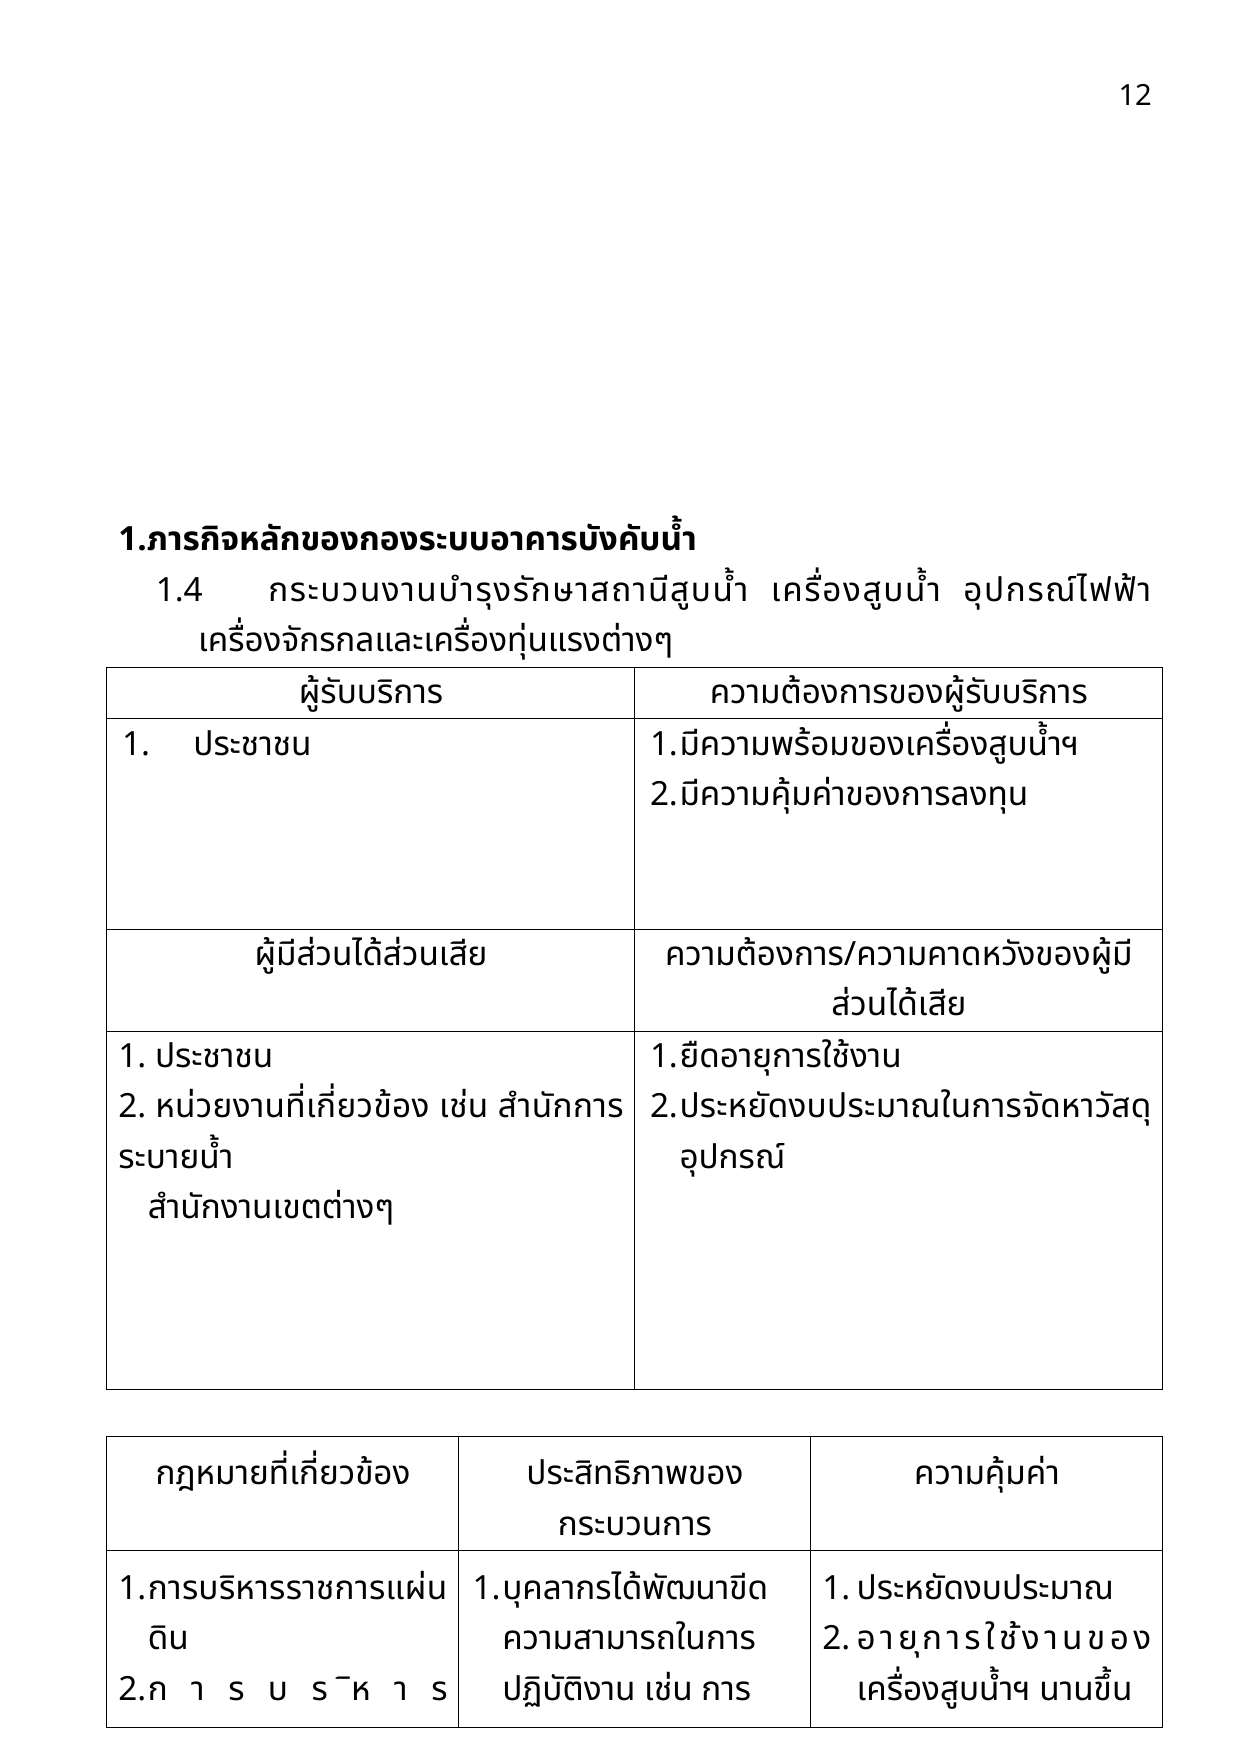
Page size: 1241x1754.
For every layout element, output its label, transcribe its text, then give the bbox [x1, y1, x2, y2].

table_cell 1. ประชาชน 2. หน่วยงานที่เกี่ยวข้อง เช่น สำนักการระบายน้ำ สำนักงานเขตต่างๆ [107, 1032, 634, 1389]
table_header กฎหมายที่เกี่ยวข้อง [107, 1437, 458, 1550]
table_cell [459, 1551, 810, 1727]
table_cell ยืดอายุการใช้งาน ประหยัดงบประมาณในการจัดหาวัสดุอุปกรณ์ [635, 1032, 1162, 1389]
table_header ผู้รับบริการ [107, 668, 634, 718]
table_header ความต้องการของผู้รับบริการ [635, 668, 1162, 718]
table_header ประสิทธิภาพของกระบวนการ [459, 1437, 810, 1550]
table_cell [811, 1551, 1162, 1727]
list กระบวนงานบำรุงรักษาสถานีสูบน้ำ เครื่องสูบน้ำ อุปกรณ์ไฟฟ้า เครื่องจักรกลและเครื่องทุ่นแรงต่างๆ [156, 566, 1152, 667]
table_cell ความต้องการ/ความคาดหวังของผู้มีส่วนได้เสีย [635, 930, 1162, 1031]
table_cell ผู้มีส่วนได้ส่วนเสีย [107, 930, 634, 1031]
text 1.ภารกิจหลักของกองระบบอาคารบังคับน้ำ [118, 515, 1152, 566]
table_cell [107, 1551, 458, 1727]
table_cell ประชาชน [107, 719, 634, 928]
table_header ความคุ้มค่า [811, 1437, 1162, 1550]
table_cell มีความพร้อมของเครื่องสูบน้ำฯ มีความคุ้มค่าของการลงทุน [635, 719, 1162, 928]
